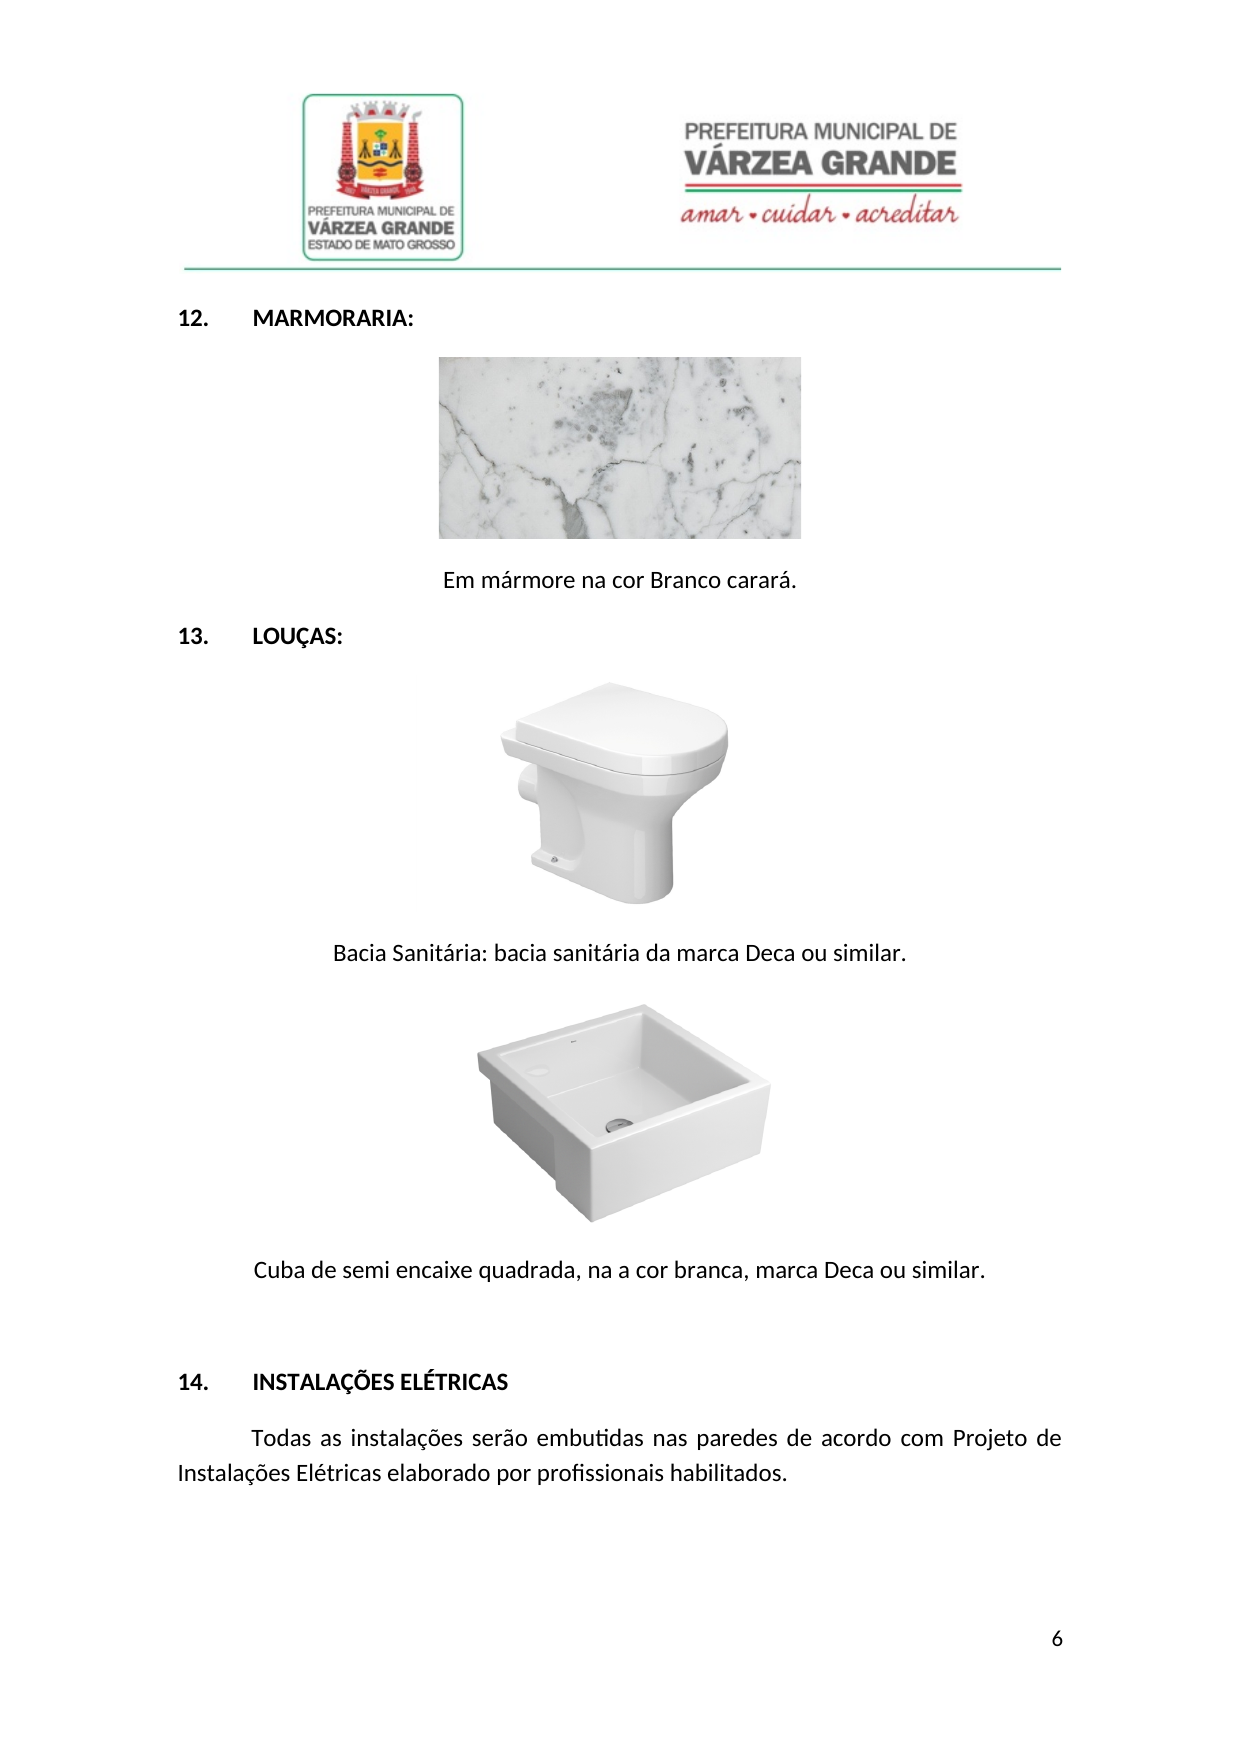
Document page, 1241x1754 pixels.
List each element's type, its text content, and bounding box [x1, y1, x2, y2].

text Todas as instalações serão embutidas nas paredes de acordo com Projeto de Instalações Elétricas elaborado por profissionais habilitados. [177, 1422, 1063, 1487]
text Cuba de semi encaixe quadrada, na a cor branca, marca Deca ou similar. [177, 1254, 1063, 1285]
picture [438, 357, 802, 539]
picture [416, 675, 824, 912]
text Bacia Sanitária: bacia sanitária da marca Deca ou similar. [177, 937, 1063, 967]
picture [417, 992, 823, 1230]
list INSTALAÇÕES ELÉTRICAS [177, 1366, 1063, 1397]
list MARMORARIA: [177, 302, 1063, 332]
picture [179, 73, 1062, 274]
text Em mármore na cor Branco carará. [177, 564, 1063, 594]
list LOUÇAS: [177, 620, 1063, 650]
